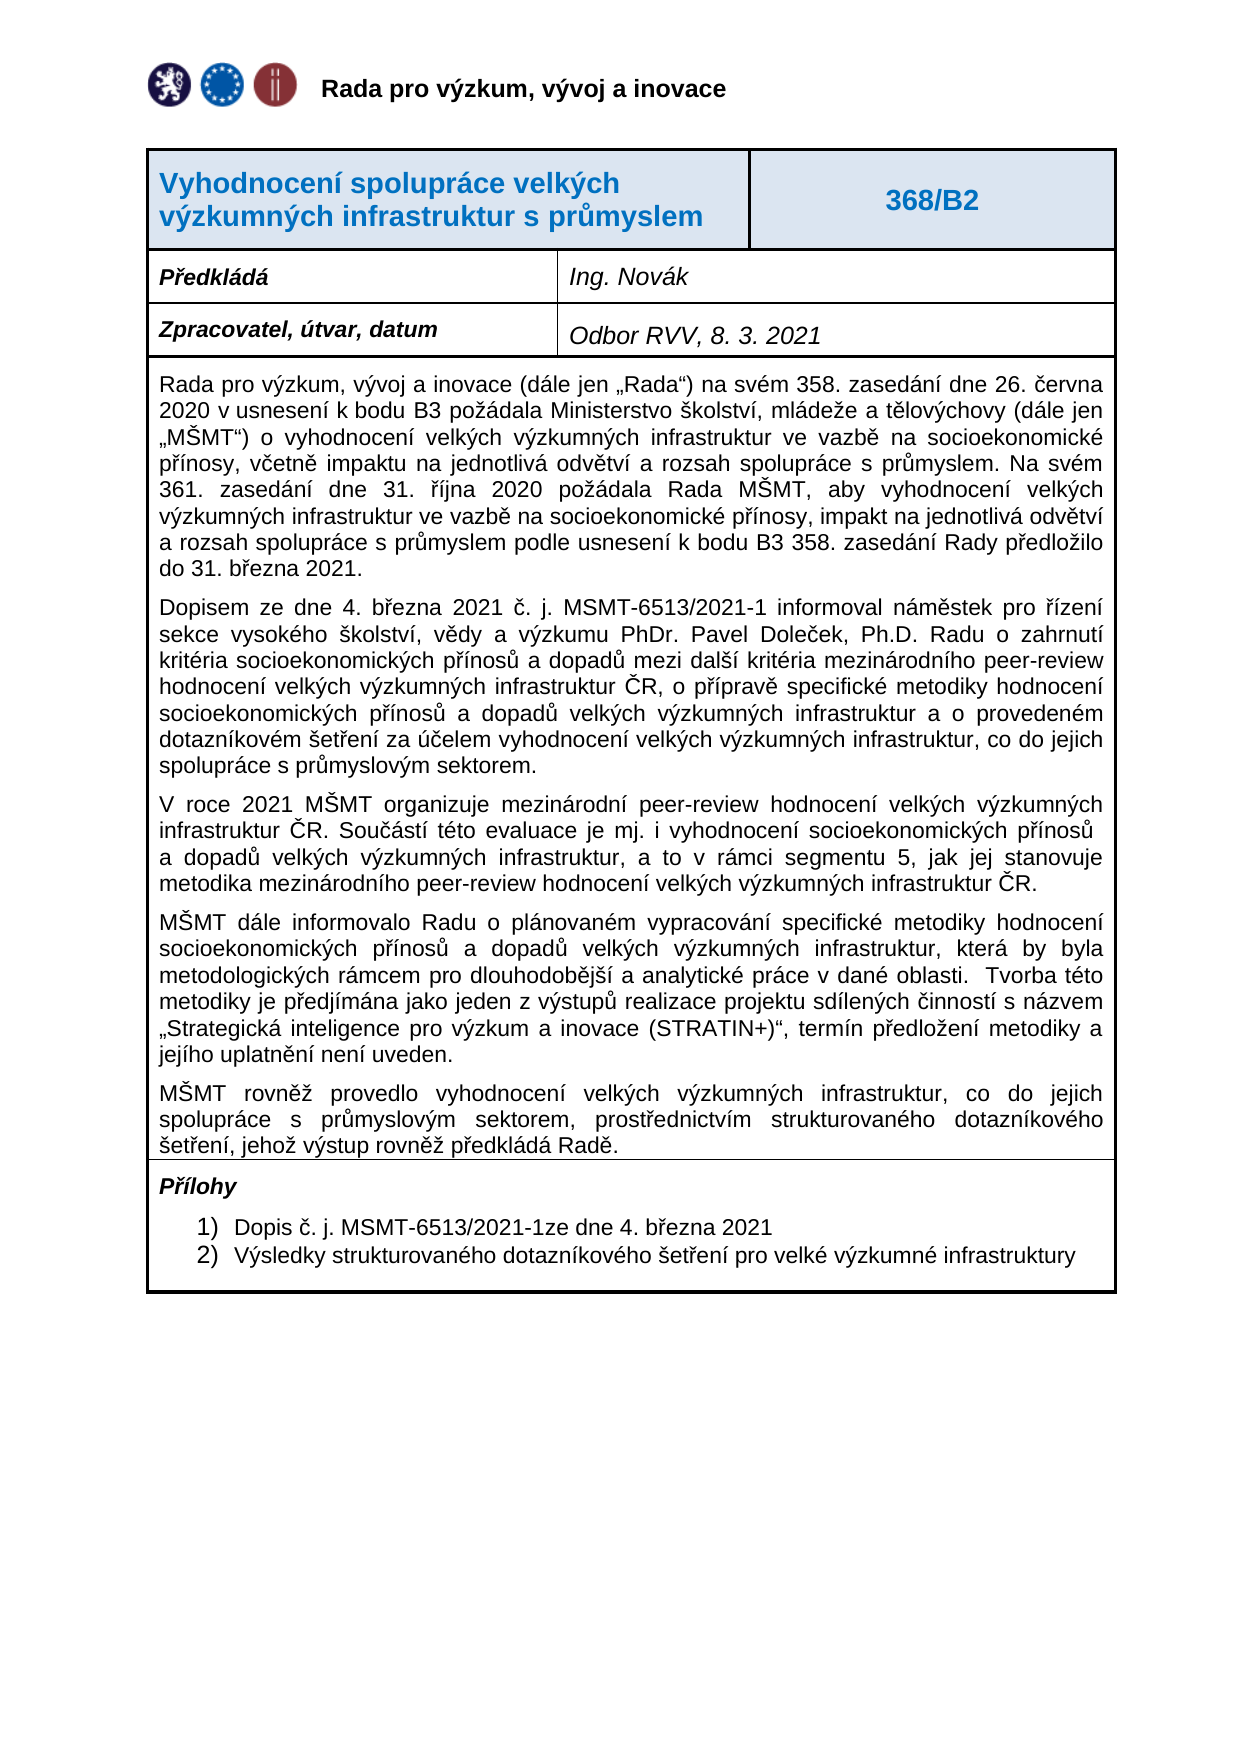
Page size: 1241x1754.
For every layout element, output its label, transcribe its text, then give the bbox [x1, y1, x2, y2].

table_cell Rada pro výzkum, vývoj a inovace (dále jen „Rada“) na svém 358. zasedání dne 26. června 2020 v usnesení k bodu B3 požádala Ministerstvo školství, mládeže a tělovýchovy (dále jen „MŠMT“) o vyhodnocení velkých výzkumných infrastruktur ve vazbě na socioekonomické přínosy, včetně impaktu na jednotlivá odvětví a rozsah spolupráce s průmyslem. Na svém 361. zasedání dne 31. října 2020 požádala Rada MŠMT, aby vyhodnocení velkých výzkumných infrastruktur ve vazbě na socioekonomické přínosy, impakt na jednotlivá odvětví a rozsah spolupráce s průmyslem podle usnesení k bodu B3 358. zasedání Rady předložilo do 31. března 2021. Dopisem ze dne 4. března 2021 č. j. MSMT-6513/2021-1 informoval náměstek pro řízení sekce vysokého školství, vědy a výzkumu PhDr. Pavel Doleček, Ph.D. Radu o zahrnutí kritéria socioekonomických přínosů a dopadů mezi další kritéria mezinárodního peer-review hodnocení velkých výzkumných infrastruktur ČR, o přípravě specifické metodiky hodnocení socioekonomických přínosů a dopadů velkých výzkumných infrastruktur a o provedeném dotazníkovém šetření za účelem vyhodnocení velkých výzkumných infrastruktur, co do jejich spolupráce s průmyslovým sektorem. V roce 2021 MŠMT organizuje mezinárodní peer-review hodnocení velkých výzkumných infrastruktur ČR. Součástí této evaluace je mj. i vyhodnocení socioekonomických přínosů a dopadů velkých výzkumných infrastruktur, a to v rámci segmentu 5, jak jej stanovuje metodika mezinárodního peer-review hodnocení velkých výzkumných infrastruktur ČR. MŠMT dále informovalo Radu o plánovaném vypracování specifické metodiky hodnocení socioekonomických přínosů a dopadů velkých výzkumných infrastruktur, která by byla metodologických rámcem pro dlouhodobější a analytické práce v dané oblasti. Tvorba této metodiky je předjímána jako jeden z výstupů realizace projektu sdílených činností s názvem „Strategická inteligence pro výzkum a inovace (STRATIN+)“, termín předložení metodiky a jejího uplatnění není uveden. MŠMT rovněž provedlo vyhodnocení velkých výzkumných infrastruktur, co do jejich spolupráce s průmyslovým sektorem, prostřednictvím strukturovaného dotazníkového šetření, jehož výstup rovněž předkládá Radě. [149, 358, 1114, 1159]
table_cell Ing. Novák [558, 251, 1114, 302]
table_cell Přílohy Dopis č. j. MSMT-6513/2021-1ze dne 4. března 2021 Výsledky strukturovaného dotazníkového šetření pro velké výzkumné infrastruktury [149, 1160, 1114, 1290]
table_cell Odbor RVV, 8. 3. 2021 [558, 304, 1114, 355]
table_header Vyhodnocení spolupráce velkých výzkumných infrastruktur s průmyslem [149, 151, 748, 248]
table_cell Zpracovatel, útvar, datum [149, 304, 557, 355]
table_header 368/B2 [751, 151, 1114, 248]
table_cell Předkládá [149, 251, 557, 302]
picture [147, 62, 298, 108]
